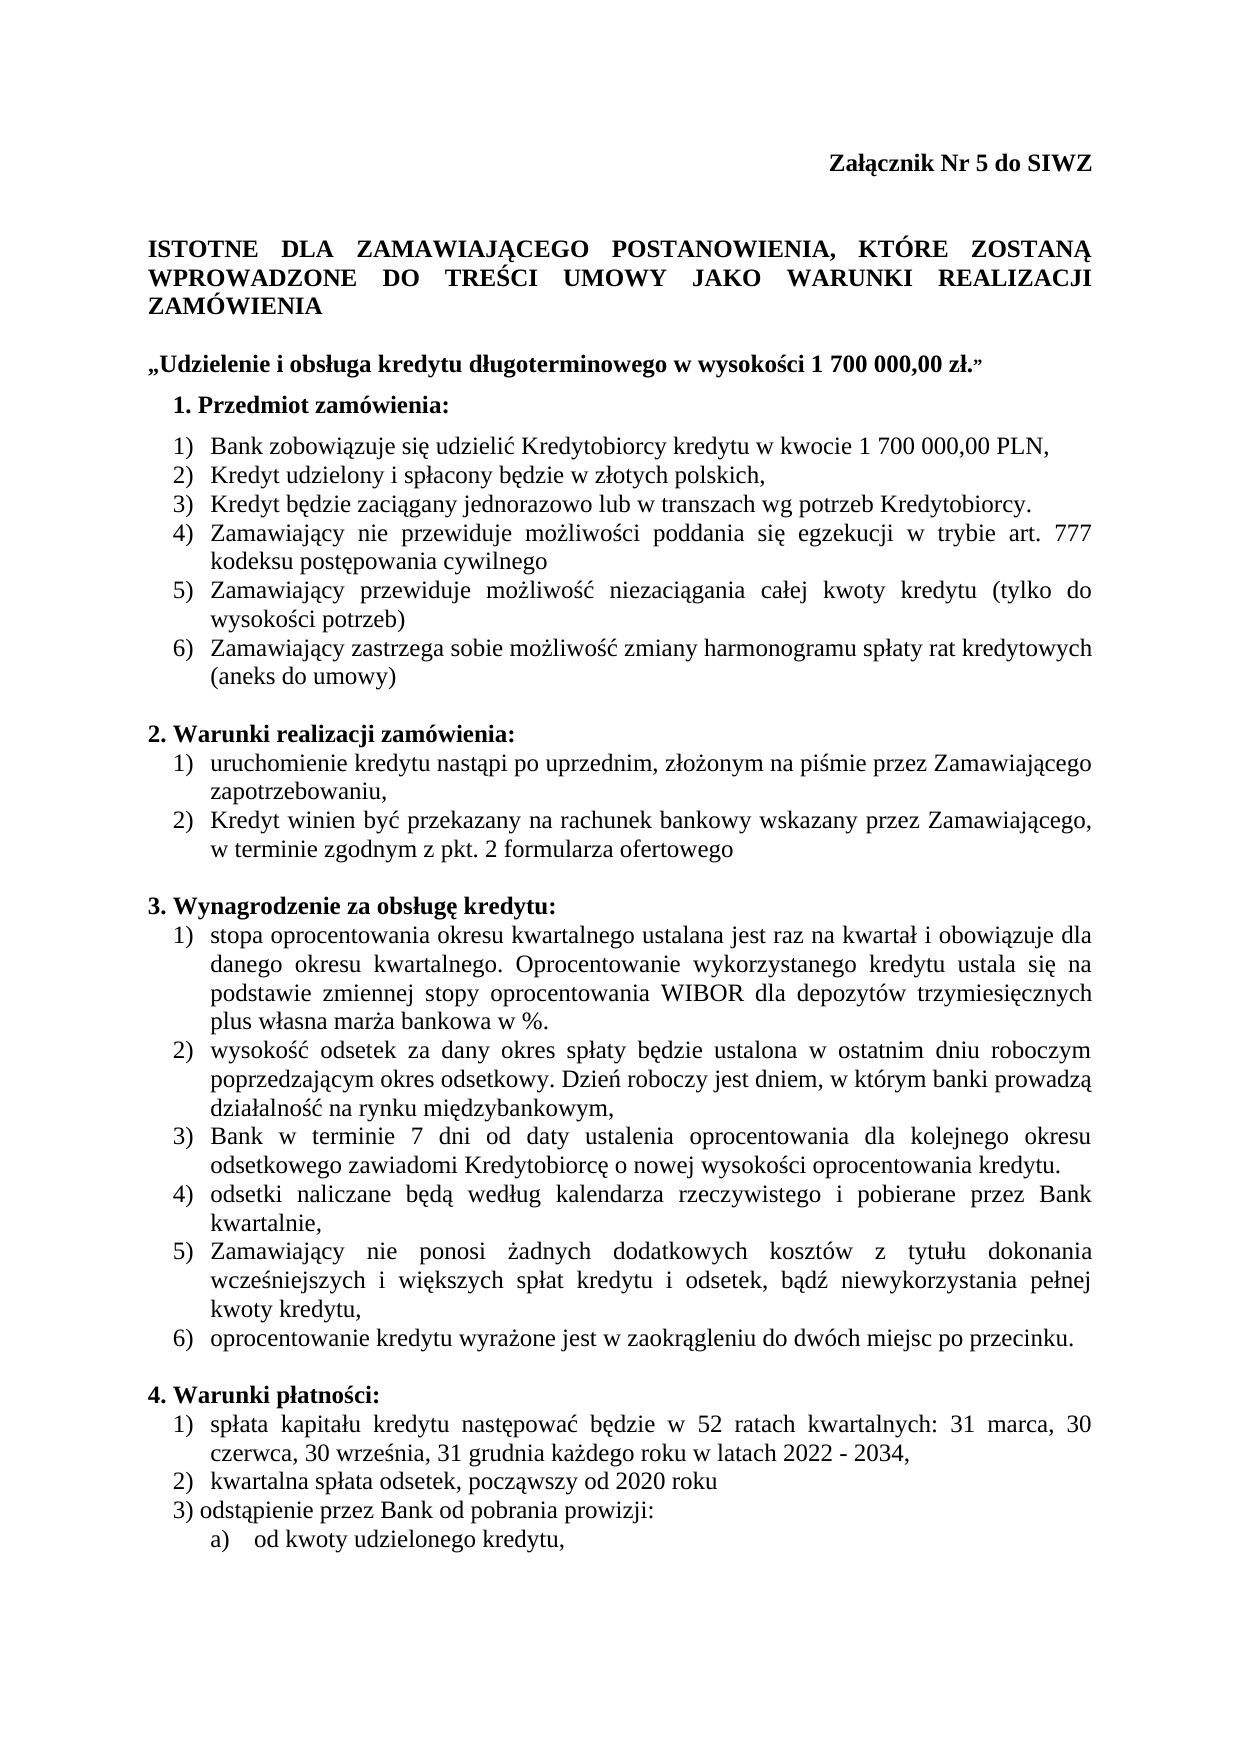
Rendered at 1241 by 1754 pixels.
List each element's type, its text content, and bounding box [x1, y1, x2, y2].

list Kredyt winien być przekazany na rachunek bankowy wskazany przez Zamawiającego, w terminie zgodnym z pkt. 2 formularza ofertowego [173, 805, 1093, 863]
list Bank w terminie 7 dni od daty ustalenia oprocentowania dla kolejnego okresu odsetkowego zawiadomi Kredytobiorcę o nowej wysokości oprocentowania kredytu. [173, 1121, 1093, 1179]
text „Udzielenie i obsługa kredytu długoterminowego w wysokości 1 700 000,00 zł.” [148, 349, 1093, 378]
list uruchomienie kredytu nastąpi po uprzednim, złożonym na piśmie przez Zamawiającego zapotrzebowaniu, [173, 748, 1093, 805]
text 1. Przedmiot zamówienia: [173, 390, 1033, 419]
list wysokość odsetek za dany okres spłaty będzie ustalona w ostatnim dniu roboczym poprzedzającym okres odsetkowy. Dzień roboczy jest dniem, w którym banki prowadzą działalność na rynku międzybankowym, [173, 1035, 1093, 1121]
text ISTOTNE DLA ZAMAWIAJĄCEGO POSTANOWIENIA, KTÓRE ZOSTANĄ WPROWADZONE DO TREŚCI UMOWY JAKO WARUNKI REALIZACJI ZAMÓWIENIA [148, 234, 1093, 320]
text 4. Warunki płatności: [148, 1380, 1093, 1409]
list Bank zobowiązuje się udzielić Kredytobiorcy kredytu w kwocie 1 700 000,00 PLN, [173, 431, 1093, 460]
list Kredyt udzielony i spłacony będzie w złotych polskich, [173, 460, 1093, 489]
list stopa oprocentowania okresu kwartalnego ustalana jest raz na kwartał i obowiązuje dla danego okresu kwartalnego. Oprocentowanie wykorzystanego kredytu ustala się na podstawie zmiennej stopy oprocentowania WIBOR dla depozytów trzymiesięcznych plus własna marża bankowa w %. [173, 920, 1093, 1035]
list oprocentowanie kredytu wyrażone jest w zaokrągleniu do dwóch miejsc po przecinku. [173, 1323, 1093, 1351]
list Zamawiający zastrzega sobie możliwość zmiany harmonogramu spłaty rat kredytowych (aneks do umowy) [173, 633, 1093, 690]
text Załącznik Nr 5 do SIWZ [664, 148, 1093, 176]
text 3. Wynagrodzenie za obsługę kredytu: [148, 891, 1093, 920]
text 2. Warunki realizacji zamówienia: [148, 719, 1093, 748]
list spłata kapitału kredytu następować będzie w 52 ratach kwartalnych: 31 marca, 30 czerwca, 30 września, 31 grudnia każdego roku w latach 2022 - 2034, [173, 1409, 1093, 1466]
text 3) odstąpienie przez Bank od pobrania prowizji: [173, 1495, 1093, 1524]
list Zamawiający nie przewiduje możliwości poddania się egzekucji w trybie art. 777 kodeksu postępowania cywilnego [173, 518, 1093, 575]
list odsetki naliczane będą według kalendarza rzeczywistego i pobierane przez Bank kwartalnie, [173, 1179, 1093, 1236]
list Kredyt będzie zaciągany jednorazowo lub w transzach wg potrzeb Kredytobiorcy. [173, 489, 1093, 518]
list Zamawiający przewiduje możliwość niezaciągania całej kwoty kredytu (tylko do wysokości potrzeb) [173, 575, 1093, 633]
list Zamawiający nie ponosi żadnych dodatkowych kosztów z tytułu dokonania wcześniejszych i większych spłat kredytu i odsetek, bądź niewykorzystania pełnej kwoty kredytu, [173, 1236, 1093, 1323]
list od kwoty udzielonego kredytu, [210, 1524, 1093, 1553]
list kwartalna spłata odsetek, począwszy od 2020 roku [173, 1466, 1093, 1495]
